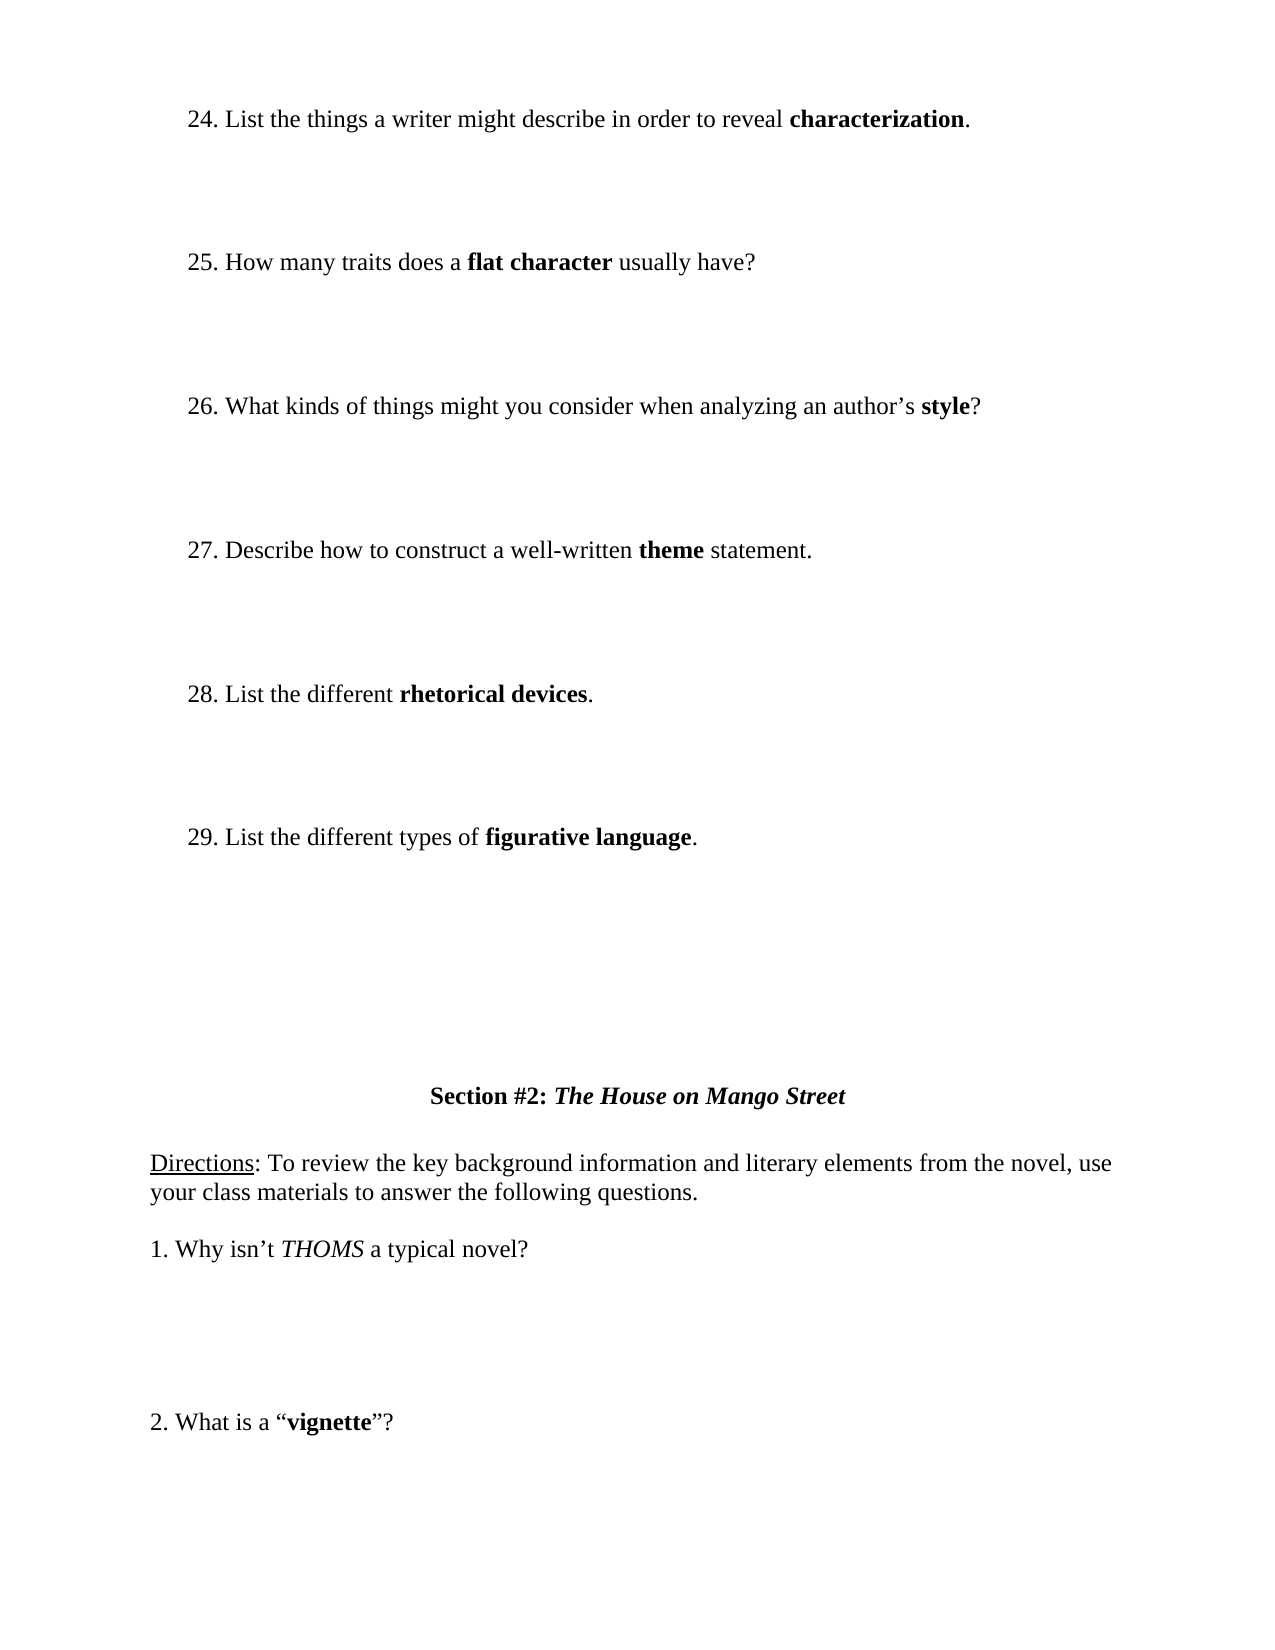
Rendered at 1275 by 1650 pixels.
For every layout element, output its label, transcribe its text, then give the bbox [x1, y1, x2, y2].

list Describe how to construct a well-written theme statement. [187, 535, 1125, 564]
list List the things a writer might describe in order to reveal characterization. [187, 104, 1125, 132]
list List the different rhetorical devices. [187, 679, 1125, 707]
list What kinds of things might you consider when analyzing an author’s style? [187, 391, 1125, 420]
text Directions: To review the key background information and literary elements from the novel, use your class materials to answer the following questions. [150, 1148, 1125, 1206]
text 1. Why isn’t THOMS a typical novel? [150, 1234, 1125, 1263]
text 2. What is a “vignette”? [150, 1407, 1125, 1436]
text Section #2: The House on Mango Street [150, 1081, 1125, 1110]
list How many traits does a flat character usually have? [187, 247, 1125, 276]
list List the different types of figurative language. [187, 822, 1125, 851]
